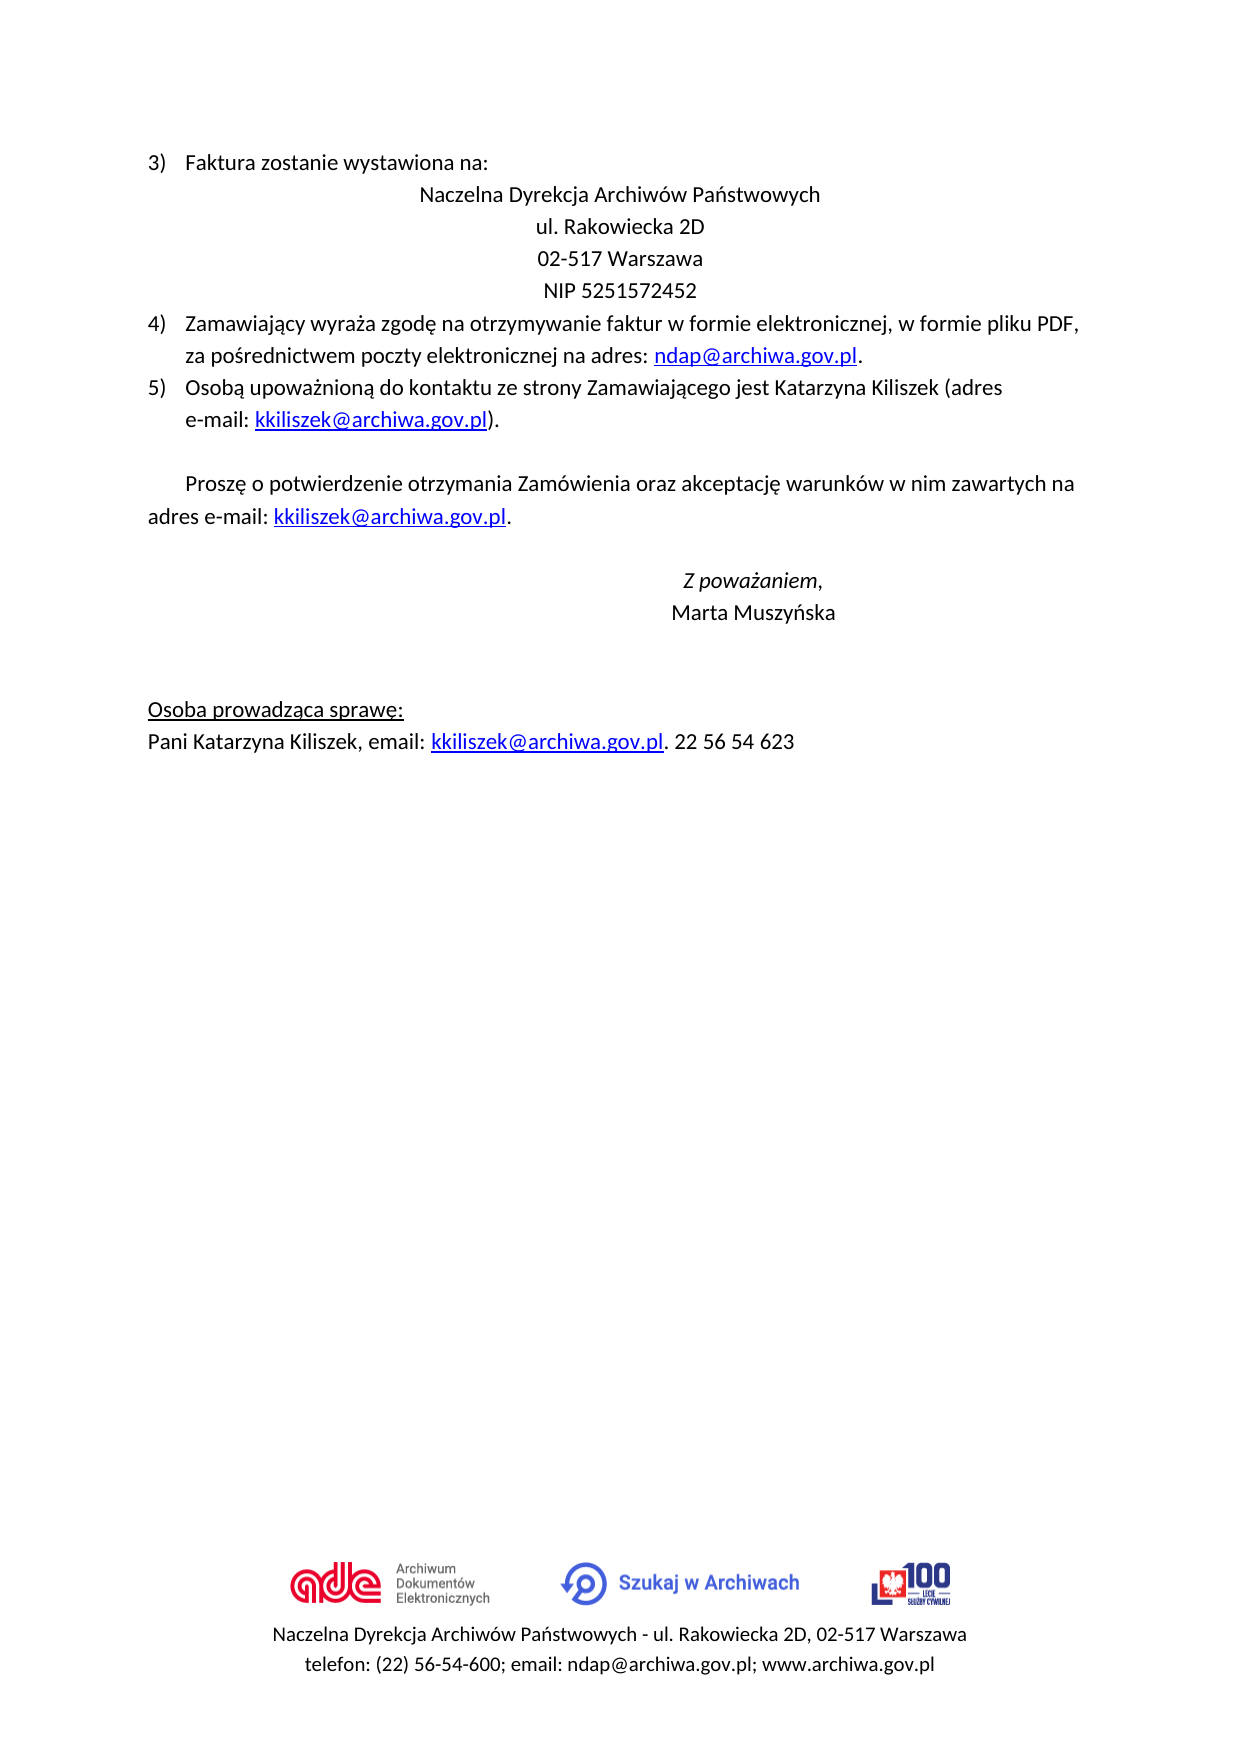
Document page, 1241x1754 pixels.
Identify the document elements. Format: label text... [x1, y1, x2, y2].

text Proszę o potwierdzenie otrzymania Zamówienia oraz akceptację warunków w nim zawartych na adres e-mail: kkiliszek@archiwa.gov.pl. [148, 469, 1092, 530]
text Marta Muszyńska [413, 598, 1092, 626]
list ul. Rakowiecka 2D [148, 212, 1092, 240]
list NIP 5251572452 [148, 276, 1092, 304]
text Pani Katarzyna Kiliszek, email: kkiliszek@archiwa.gov.pl. 22 56 54 623 [148, 727, 1092, 755]
list Faktura zostanie wystawiona na: [148, 148, 1092, 176]
list 02-517 Warszawa [148, 244, 1092, 272]
text Z poważaniem, [413, 566, 1092, 594]
text Osoba prowadząca sprawę: [148, 695, 1092, 723]
list Osobą upoważnioną do kontaktu ze strony Zamawiającego jest Katarzyna Kiliszek (adres e-mail: kkiliszek@archiwa.gov.pl). [148, 373, 1092, 433]
list Zamawiający wyraża zgodę na otrzymywanie faktur w formie elektronicznej, w formie pliku PDF, za pośrednictwem poczty elektronicznej na adres: ndap@archiwa.gov.pl. [148, 309, 1092, 369]
picture [280, 1559, 960, 1609]
list Naczelna Dyrekcja Archiwów Państwowych [148, 180, 1092, 208]
